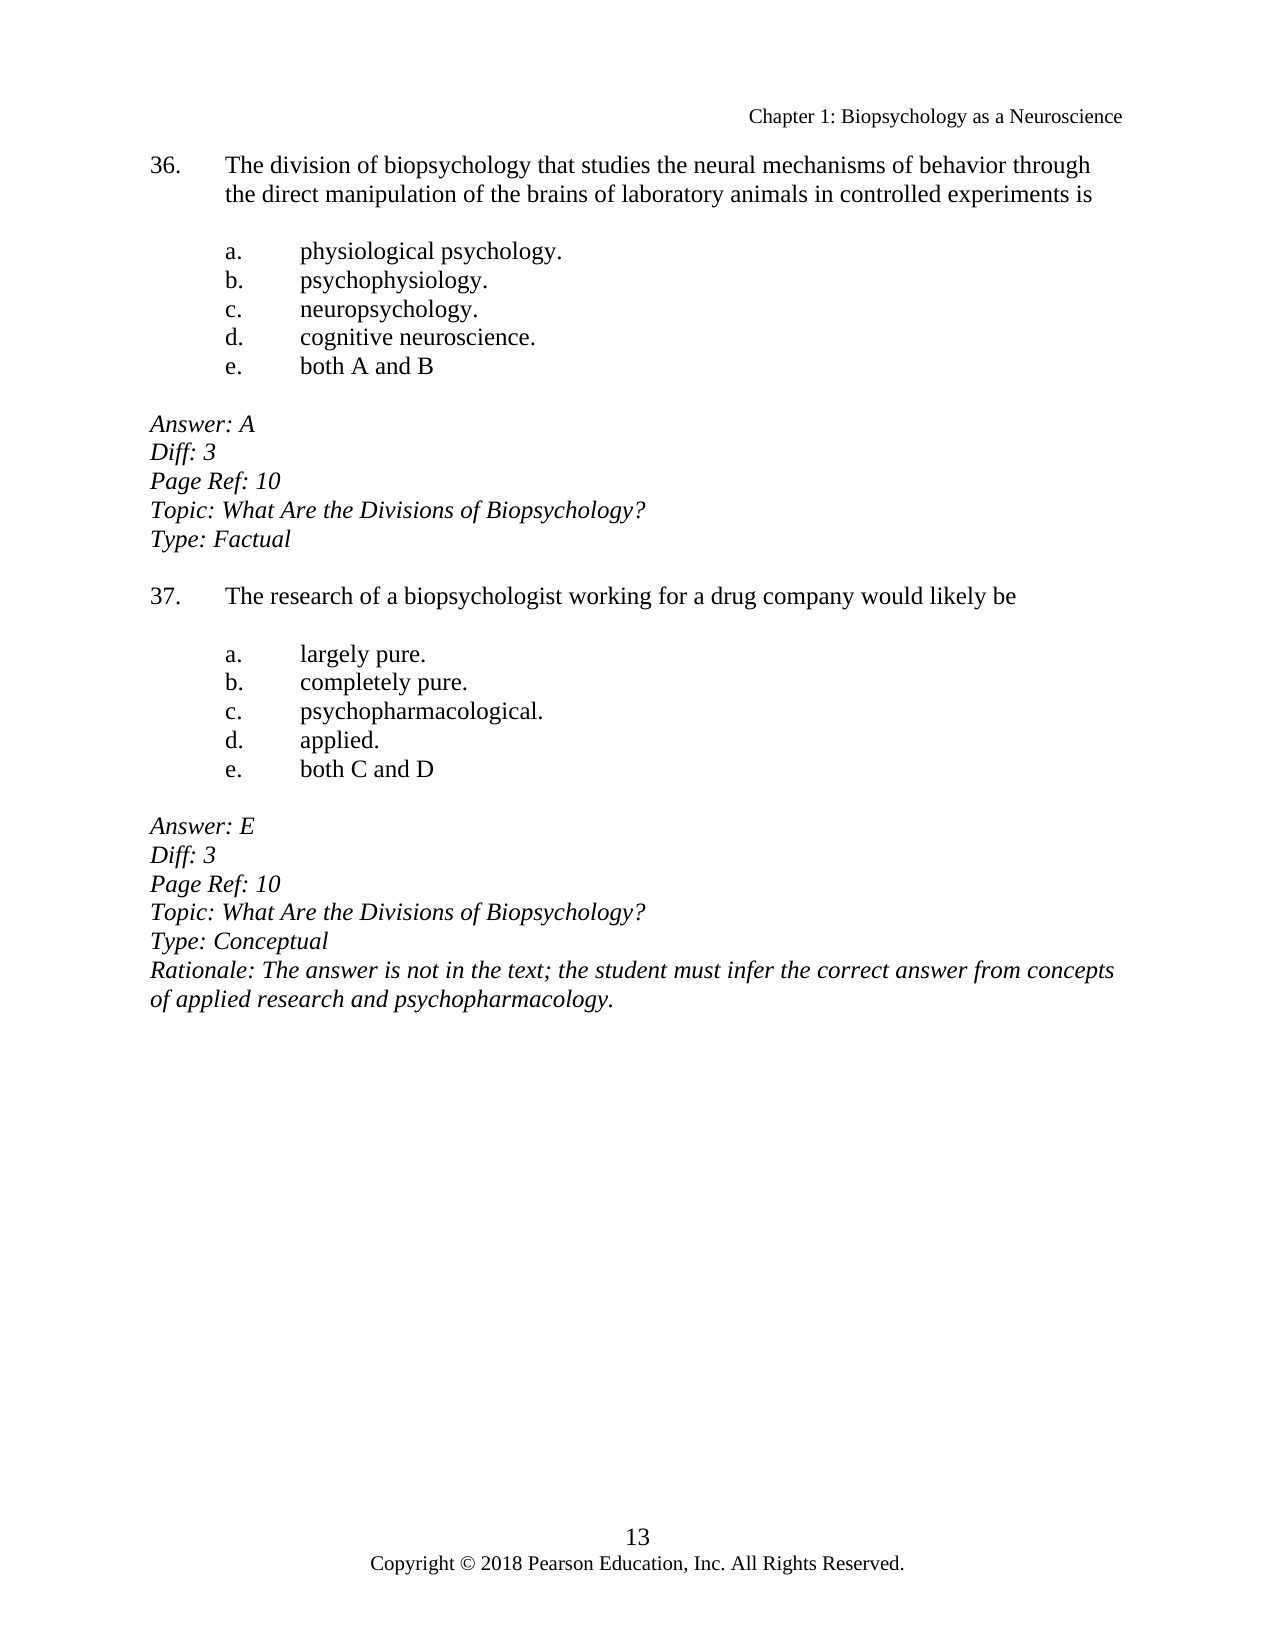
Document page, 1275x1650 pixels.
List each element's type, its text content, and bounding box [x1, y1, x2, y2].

text b. psychophysiology. [225, 265, 1125, 294]
text Answer: E [150, 811, 1125, 840]
text c. neuropsychology. [225, 294, 1125, 322]
text Page Ref: 10 [150, 466, 1125, 495]
text Type: Conceptual [150, 926, 1125, 955]
text d. applied. [225, 725, 1125, 754]
text Answer: A [150, 409, 1125, 437]
text Topic: What Are the Divisions of Biopsychology? [150, 897, 1125, 926]
text Diff: 3 [150, 437, 1125, 466]
text e. both C and D [225, 754, 1125, 782]
text Diff: 3 [150, 840, 1125, 869]
text e. both A and B [225, 351, 1125, 380]
text Rationale: The answer is not in the text; the student must infer the correct answer from concepts of applied research and psychopharmacology. [150, 955, 1125, 1012]
text 36. The division of biopsychology that studies the neural mechanisms of behavior through the direct manipulation of the brains of laboratory animals in controlled experiments is [150, 150, 1125, 207]
text d. cognitive neuroscience. [225, 322, 1125, 351]
text b. completely pure. [225, 667, 1125, 696]
text a. physiological psychology. [225, 236, 1125, 265]
text a. largely pure. [225, 639, 1125, 667]
text Page Ref: 10 [150, 869, 1125, 897]
text Type: Factual [150, 524, 1125, 552]
text 37. The research of a biopsychologist working for a drug company would likely be [150, 581, 1125, 610]
text Topic: What Are the Divisions of Biopsychology? [150, 495, 1125, 524]
text c. psychopharmacological. [225, 696, 1125, 725]
